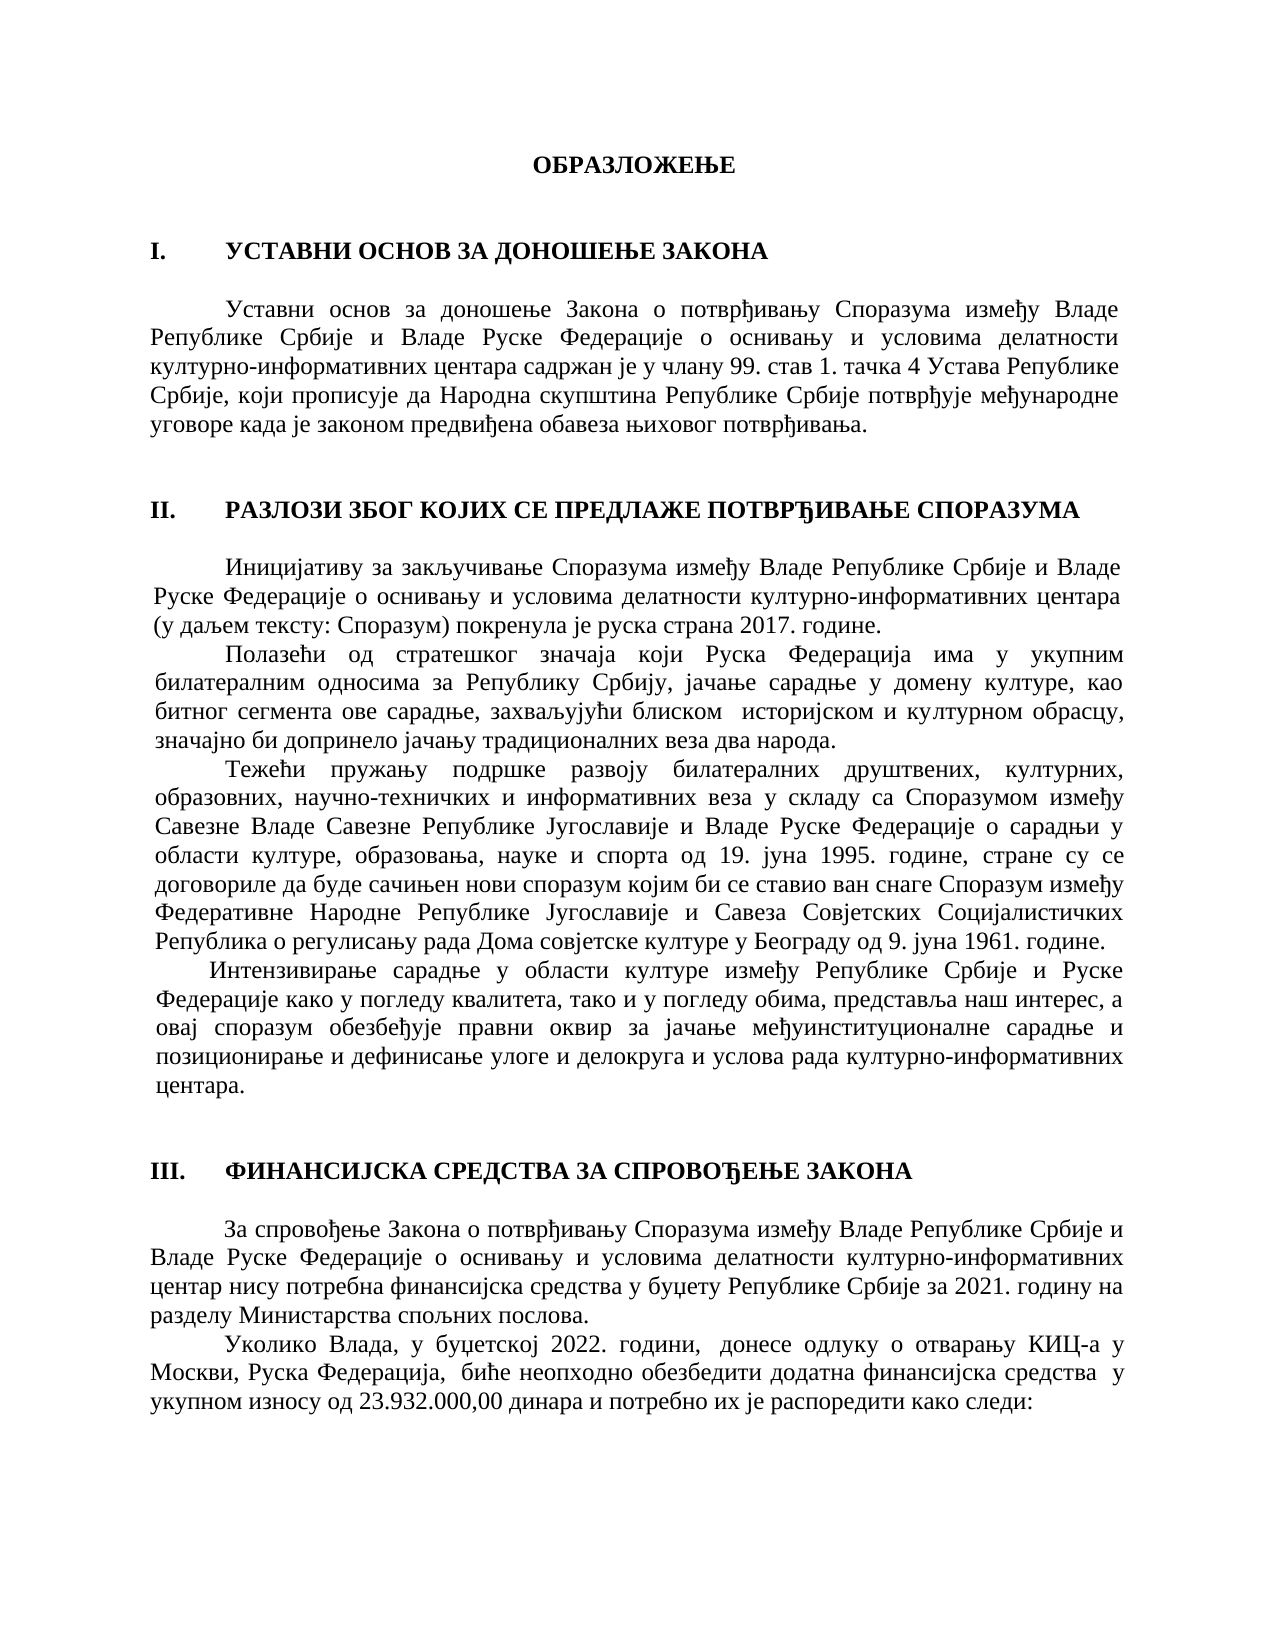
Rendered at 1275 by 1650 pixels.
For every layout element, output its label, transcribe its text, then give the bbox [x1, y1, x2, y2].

text Тежећи пружању подршке развоју билатералних друштвених, културних, образовних, научно-техничких и информативних веза у складу са Споразумом између Савезне Владе Савезне Републике Југославије и Владе Руске Федерације о сарадњи у области културе, образовања, науке и спорта од 19. јуна 1995. године, стране су се договориле да буде сачињен нови споразум којим би се ставио ван снаге Споразум између Федеративне Народне Републике Југославије и Савеза Совјетских Социјалистичких Република о регулисању рада Дома совјетске културе у Београду од 9. јуна 1961. године. [154, 754, 1124, 955]
text Полазећи од стрaтешког значаја који Руска Федерација има у укупним билатералним односима за Републику Србију, јачање сарадње у домену културе, као битног сегмента ове сарадње, захваљујући блиском историјском и културном обрасцу, значајно би допринело јачању традиционалних веза два народа. [154, 639, 1124, 754]
text ОБРАЗЛОЖЕЊЕ [150, 150, 1118, 179]
text Иницијативу за закључивање Споразума између Владе Републике Србије и Владе Руске Федерације о оснивању и условима делатности културно-информативних центара (у даљем тексту: Споразум) покренула је руска страна 2017. године. [153, 552, 1121, 639]
text II. РАЗЛОЗИ ЗБОГ КОЈИХ СЕ ПРЕДЛАЖЕ ПОТВРЂИВАЊЕ СПОРАЗУМА [150, 495, 1119, 524]
text За спровођење Закона о потврђивању Споразума између Владе Републике Србије и Владе Руске Федерације о оснивању и условима делатности културно-информативних центар нису потребна финансијска средства у буџету Републике Србије за 2021. годину на разделу Министарства спољних послова. [150, 1214, 1125, 1329]
text Уставни основ за доношење Закона о потврђивању Споразума између Владе Републике Србије и Владе Руске Федерације о оснивању и условима делатности културно-информативних центара садржан је у члану 99. став 1. тачка 4 Устава Републике Србије, који прописује да Народна скупштина Републике Србије потврђује међународне уговоре када је законом предвиђена обавеза њиховог потврђивања. [150, 294, 1119, 437]
text III. ФИНАНСИЈСКА СРЕДСТВА ЗА СПРОВОЂЕЊЕ ЗАКОНА [150, 1156, 1125, 1185]
text Интензивирање сарадње у области културе између Републике Србије и Руске Федерације како у погледу квалитета, тако и у погледу обима, представља наш интерес, а овај споразум обезбеђује правни оквир за јачање међуинституционалне сарадње и позиционирање и дефинисање улоге и делокруга и услова рада културно-информативних центара. [156, 955, 1124, 1099]
text Уколико Влада, у буџетској 2022. години, донесе одлуку о отварању КИЦ-а у Москви, Руска Федерација, биће неопходно обезбедити додатна финансијска средства у укупном износу од 23.932.000,00 динара и потребно их је распоредити како следи: [150, 1329, 1125, 1415]
text I. УСТАВНИ ОСНОВ ЗА ДОНОШЕЊЕ ЗАКОНА [150, 236, 1125, 265]
